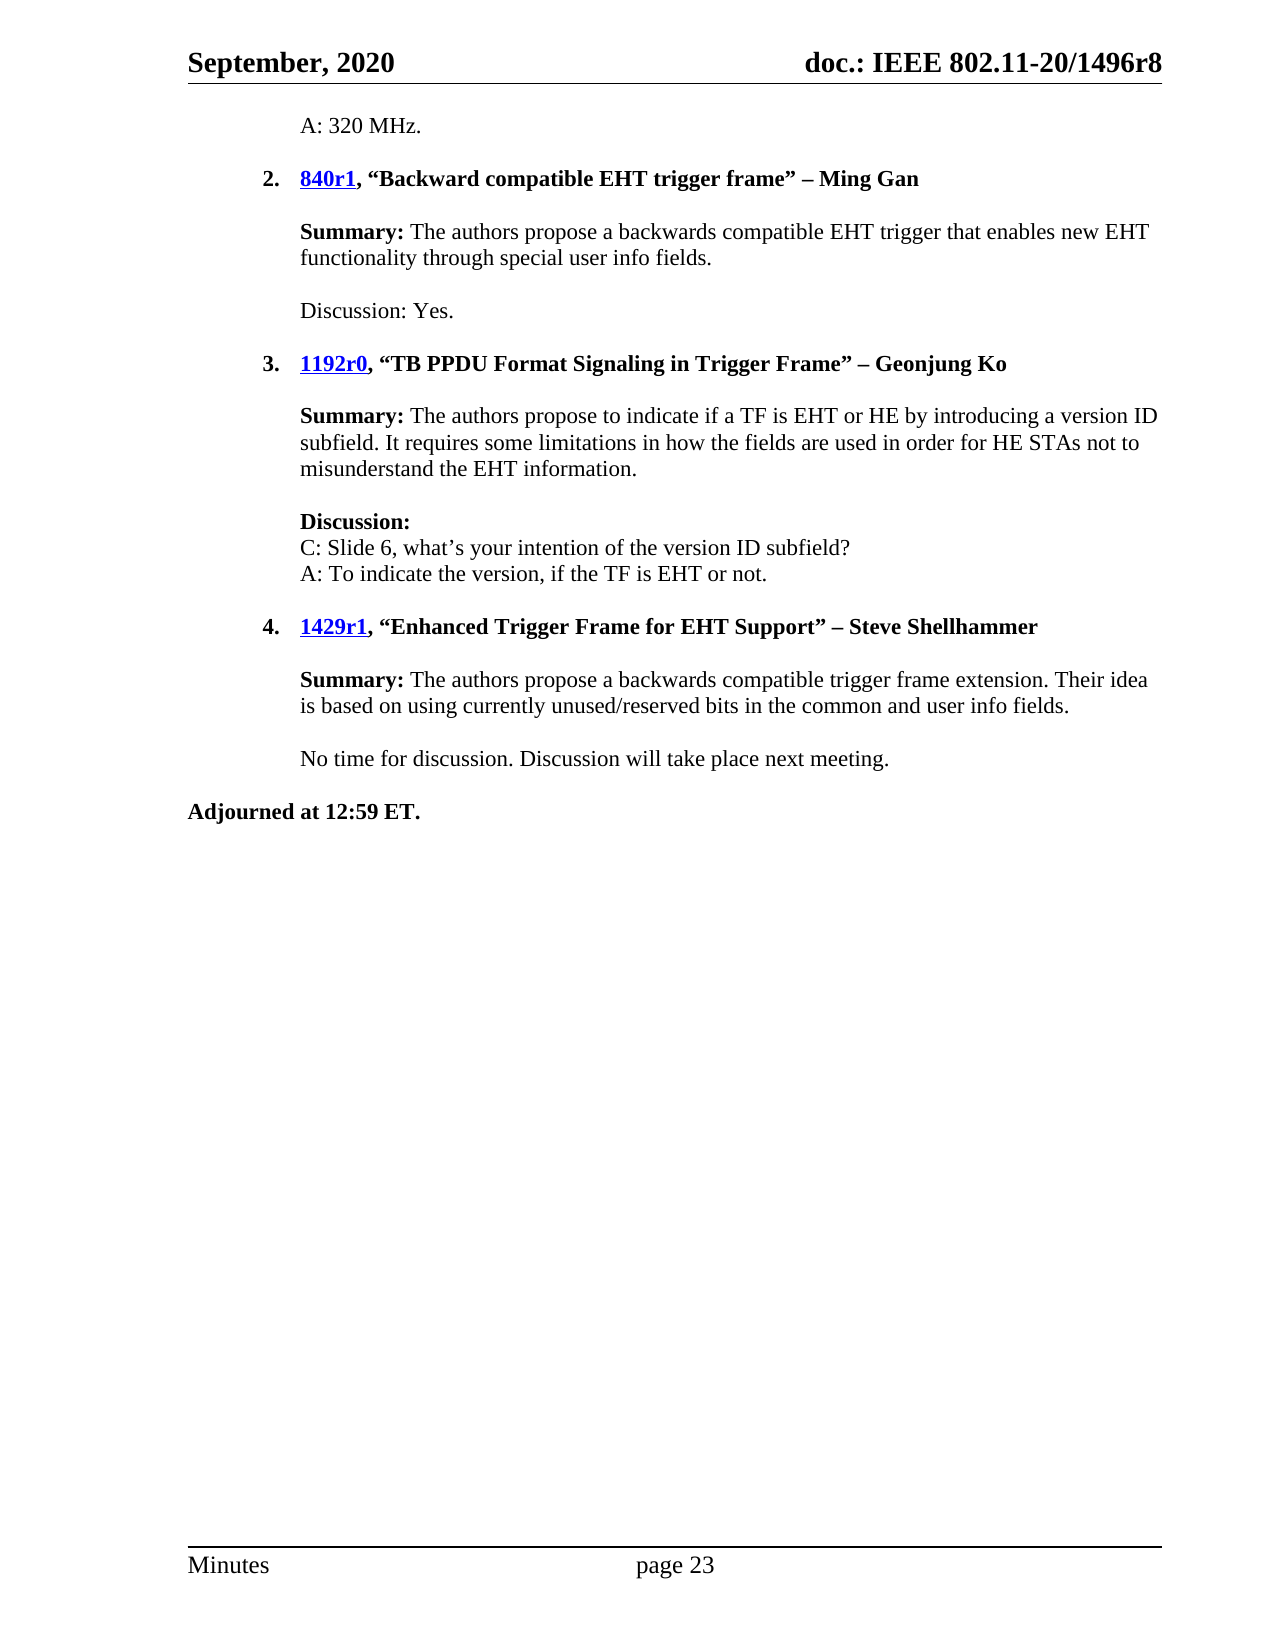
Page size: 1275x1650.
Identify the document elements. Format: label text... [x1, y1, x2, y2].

list 1192r0, “TB PPDU Format Signaling in Trigger Frame” – Geonjung Ko [262, 350, 1162, 376]
list 1429r1, “Enhanced Trigger Frame for EHT Support” – Steve Shellhammer [262, 613, 1162, 639]
text Summary: The authors propose a backwards compatible trigger frame extension. Their idea is based on using currently unused/reserved bits in the common and user info fields. [300, 666, 1162, 719]
list Summary: The authors propose to indicate if a TF is EHT or HE by introducing a version ID subfield. It requires some limitations in how the fields are used in order for HE STAs not to misunderstand the EHT information. [300, 402, 1162, 481]
list 840r1, “Backward compatible EHT trigger frame” – Ming Gan [262, 165, 1162, 192]
text No time for discussion. Discussion will take place next meeting. [300, 745, 1162, 771]
text A: 320 MHz. [300, 112, 1162, 139]
text Adjourned at 12:59 ET. [187, 798, 1162, 824]
list A: To indicate the version, if the TF is EHT or not. [300, 561, 1162, 587]
list C: Slide 6, what’s your intention of the version ID subfield? [300, 534, 1162, 561]
list Summary: The authors propose a backwards compatible EHT trigger that enables new EHT functionality through special user info fields. [300, 218, 1162, 271]
list Discussion: Yes. [300, 297, 1162, 323]
list Discussion: [300, 508, 1162, 534]
